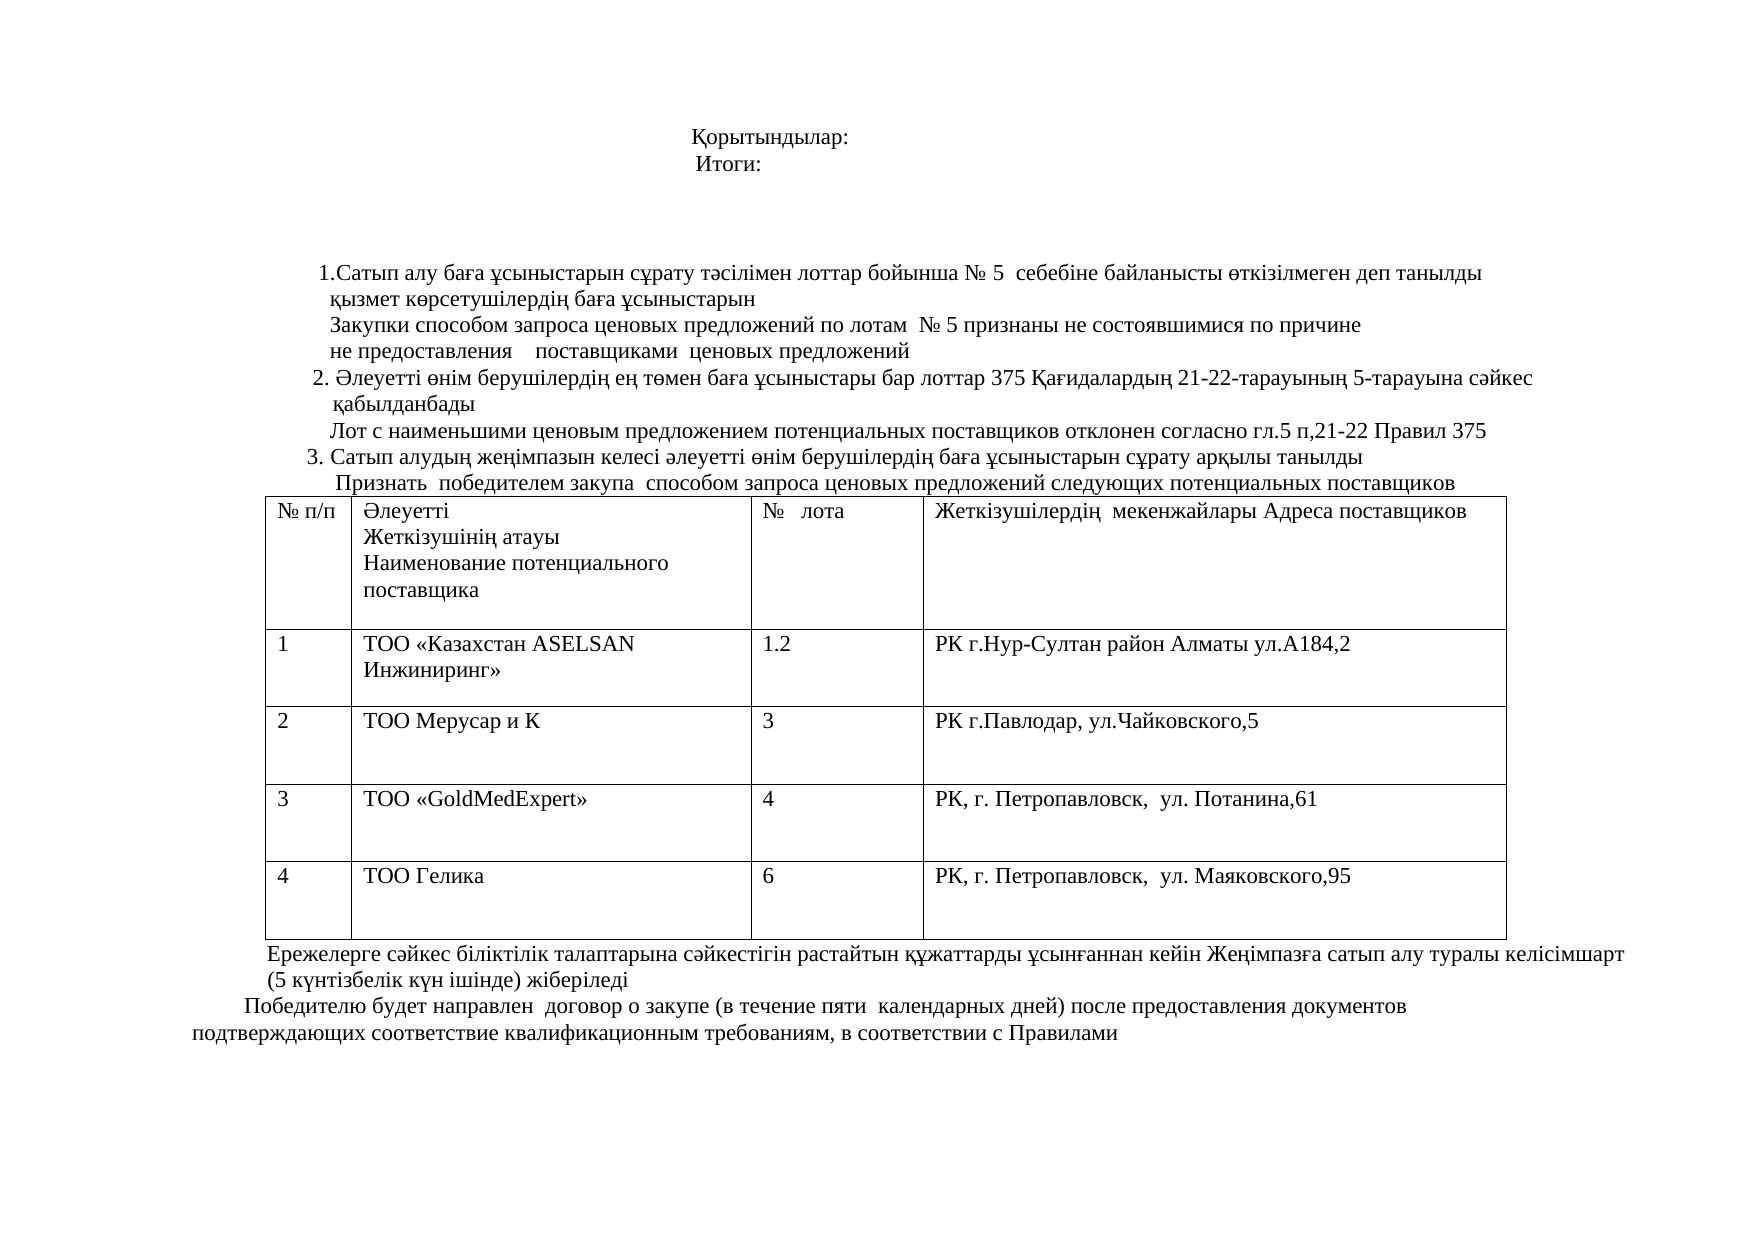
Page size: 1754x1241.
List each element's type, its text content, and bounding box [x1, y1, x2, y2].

text (5 күнтізбелік күн ішінде) жіберіледі [118, 966, 1636, 992]
text қабылданбады [118, 390, 1636, 417]
text Победителю будет направлен договор о закупе (в течение пяти календарных дней) после предоставления документов [118, 992, 1636, 1019]
text не предоставления поставщиками ценовых предложений [118, 338, 1636, 364]
text 1.Сатып алу баға ұсыныстарын сұрату тәсілімен лоттар бойынша № 5 себебіне байланысты өткізілмеген деп танылды [118, 258, 1636, 285]
text Лот с наименьшими ценовым предложением потенциальных поставщиков отклонен согласно гл.5 п,21-22 Правил 375 [118, 417, 1636, 443]
table_cell РК г.Павлодар, ул.Чайковского,5 [924, 707, 1506, 783]
text Признать победителем закупа способом запроса ценовых предложений следующих потенциальных поставщиков [192, 469, 1636, 496]
table_cell 1 [266, 630, 351, 706]
table_cell ТОО Гелика [352, 862, 751, 938]
table_cell 4 [266, 862, 351, 938]
text Қорытындылар: [118, 123, 1636, 150]
table_cell РК, г. Петропавловск, ул. Потанина,61 [924, 785, 1506, 861]
text 3. Сатып алудың жеңімпазын келесі әлеуетті өнім берушілердің баға ұсыныстарын сұрату арқылы танылды [118, 443, 1636, 469]
table_cell РК, г. Петропавловск, ул. Маяковского,95 [924, 862, 1506, 938]
text қызмет көрсетушілердің баға ұсыныстарын [118, 285, 1636, 311]
table_cell ТОО «GoldMedExpert» [352, 785, 751, 861]
table_cell 4 [752, 785, 923, 861]
table_cell 6 [752, 862, 923, 938]
table_cell 1.2 [752, 630, 923, 706]
text Ережелерге сәйкес біліктілік талаптарына сәйкестігін растайтын құжаттарды ұсынғаннан кейін Жеңімпазға сатып алу туралы келісімшарт [118, 939, 1636, 966]
text Закупки способом запроса ценовых предложений по лотам № 5 признаны не состоявшимися по причине [118, 311, 1636, 338]
table_cell 3 [752, 707, 923, 783]
table_cell 2 [266, 707, 351, 783]
table_cell ТОО Мерусар и К [352, 707, 751, 783]
table_cell ТОО «Казахстан ASELSAN Инжиниринг» [352, 630, 751, 706]
table_header Жеткізушілердің мекенжайлары Адреса поставщиков [924, 497, 1506, 628]
table_header № лота [752, 497, 923, 628]
text подтверждающих соответствие квалификационным требованиям, в соответствии с Правилами [118, 1019, 1636, 1045]
table_cell 3 [266, 785, 351, 861]
table_header Әлеуетті Жеткізушінің атауы Наименование потенциального поставщика [352, 497, 751, 628]
text Итоги: [118, 150, 1636, 176]
table_header № п/п [266, 497, 351, 628]
table_cell РК г.Нур-Султан район Алматы ул.А184,2 [924, 630, 1506, 706]
text 2. Әлеуетті өнім берушілердің ең төмен баға ұсыныстары бар лоттар 375 Қағидалардың 21-22-тарауының 5-тарауына сәйкес [118, 364, 1636, 390]
